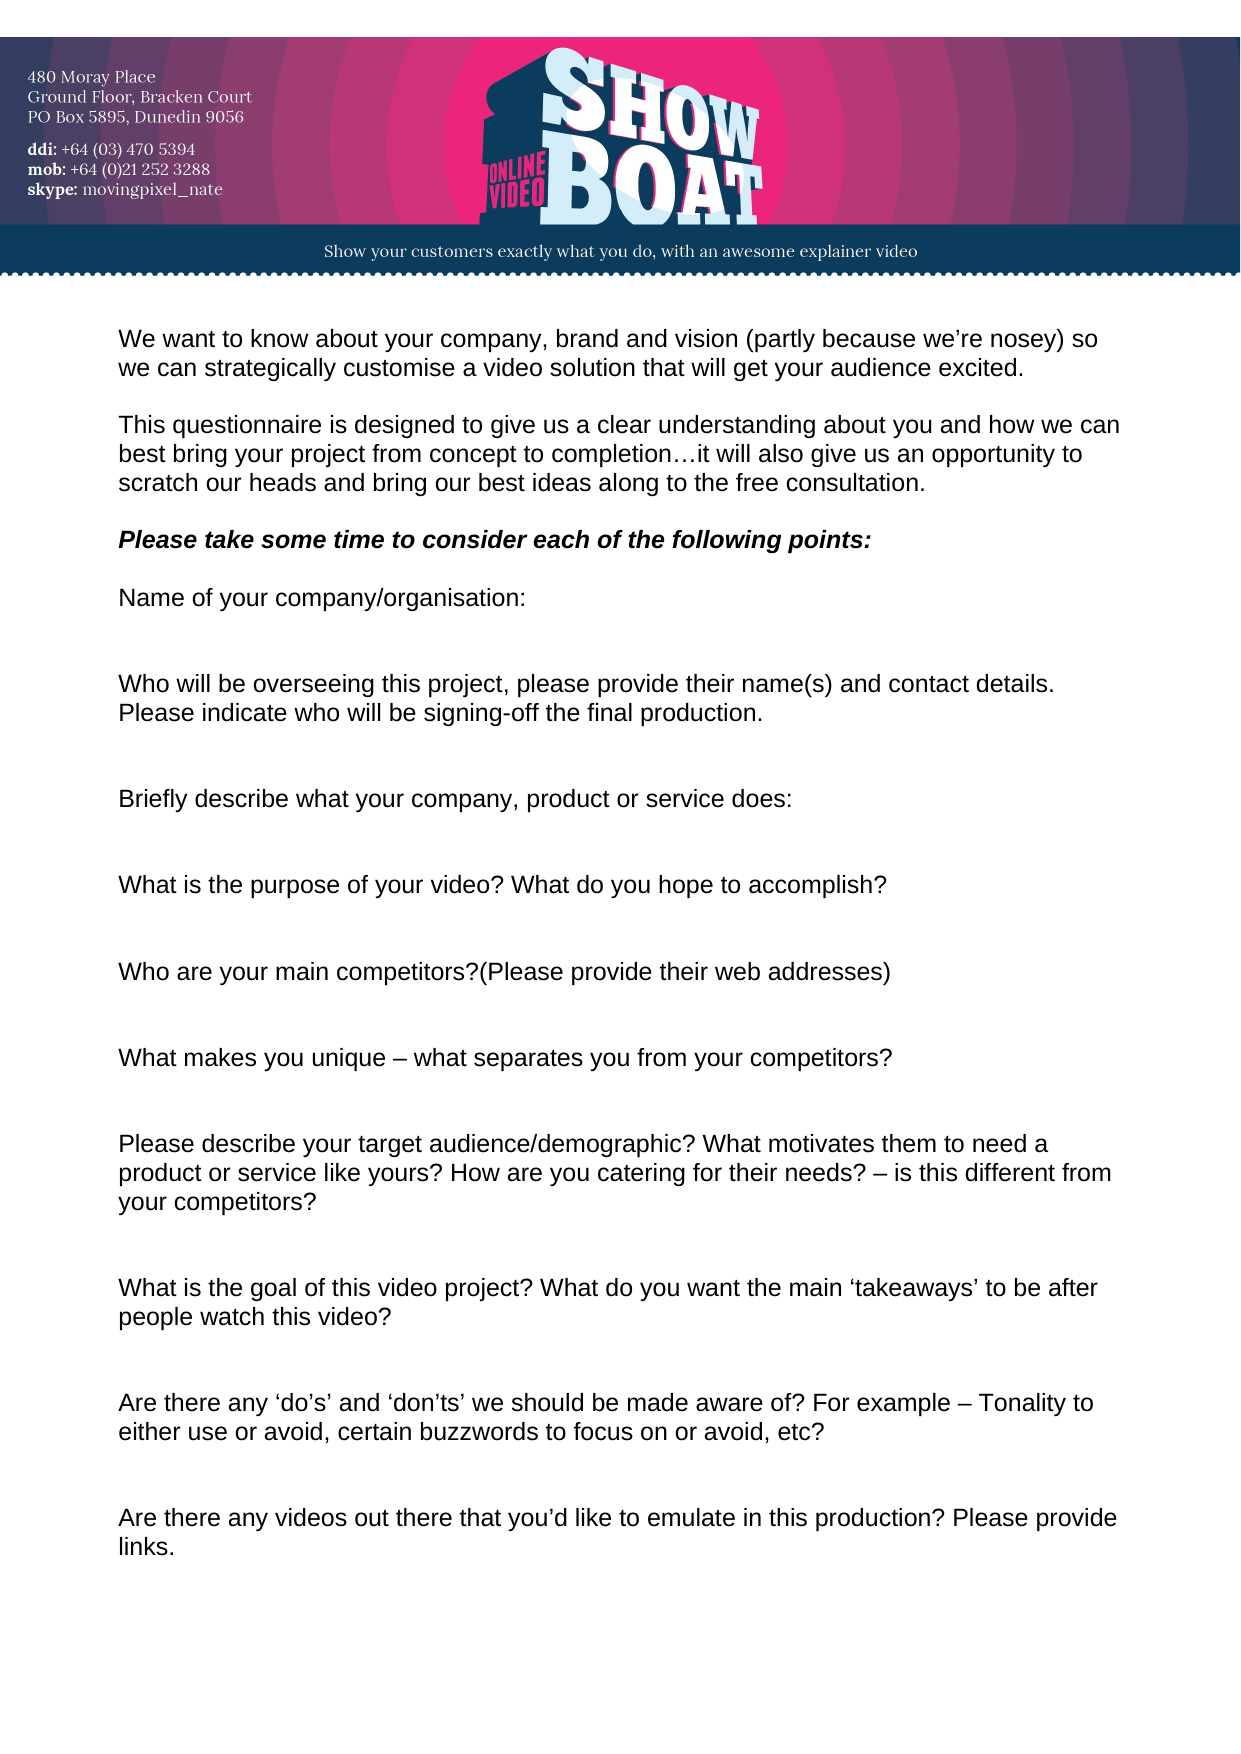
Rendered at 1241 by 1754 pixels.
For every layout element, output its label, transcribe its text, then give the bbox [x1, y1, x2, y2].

text Please describe your target audience/demographic? What motivates them to need a product or service like yours? How are you catering for their needs? – is this different from your competitors? [118, 1129, 1122, 1215]
text What is the goal of this video project? What do you want the main ‘takeaways’ to be after people watch this video? [118, 1273, 1122, 1330]
text Are there any videos out there that you’d like to emulate in this production? Please provide [118, 1503, 1122, 1532]
text Name of your company/organisation: [118, 583, 1122, 612]
text What is the purpose of your video? What do you hope to accomplish? [118, 870, 1122, 899]
text Are there any ‘do’s’ and ‘don’ts’ we should be made aware of? For example – Tonality to either use or avoid, certain buzzwords to focus on or avoid, etc? [118, 1388, 1122, 1445]
text Please take some time to consider each of the following points: [118, 525, 1122, 554]
picture [0, 37, 1241, 283]
text links. [118, 1532, 1122, 1560]
text We want to know about your company, brand and vision (partly because we’re nosey) so we can strategically customise a video solution that will get your audience excited. [118, 324, 1122, 382]
text Who are your main competitors?(Please provide their web addresses) [118, 957, 1122, 985]
text Please indicate who will be signing-off the final production. [118, 698, 1122, 727]
text Briefly describe what your company, product or service does: [118, 784, 1122, 813]
text What makes you unique – what separates you from your competitors? [118, 1043, 1122, 1072]
text Who will be overseeing this project, please provide their name(s) and contact details. [118, 669, 1122, 698]
text This questionnaire is designed to give us a clear understanding about you and how we can best bring your project from concept to completion…it will also give us an opportunity to scratch our heads and bring our best ideas along to the free consultation. [118, 410, 1122, 497]
